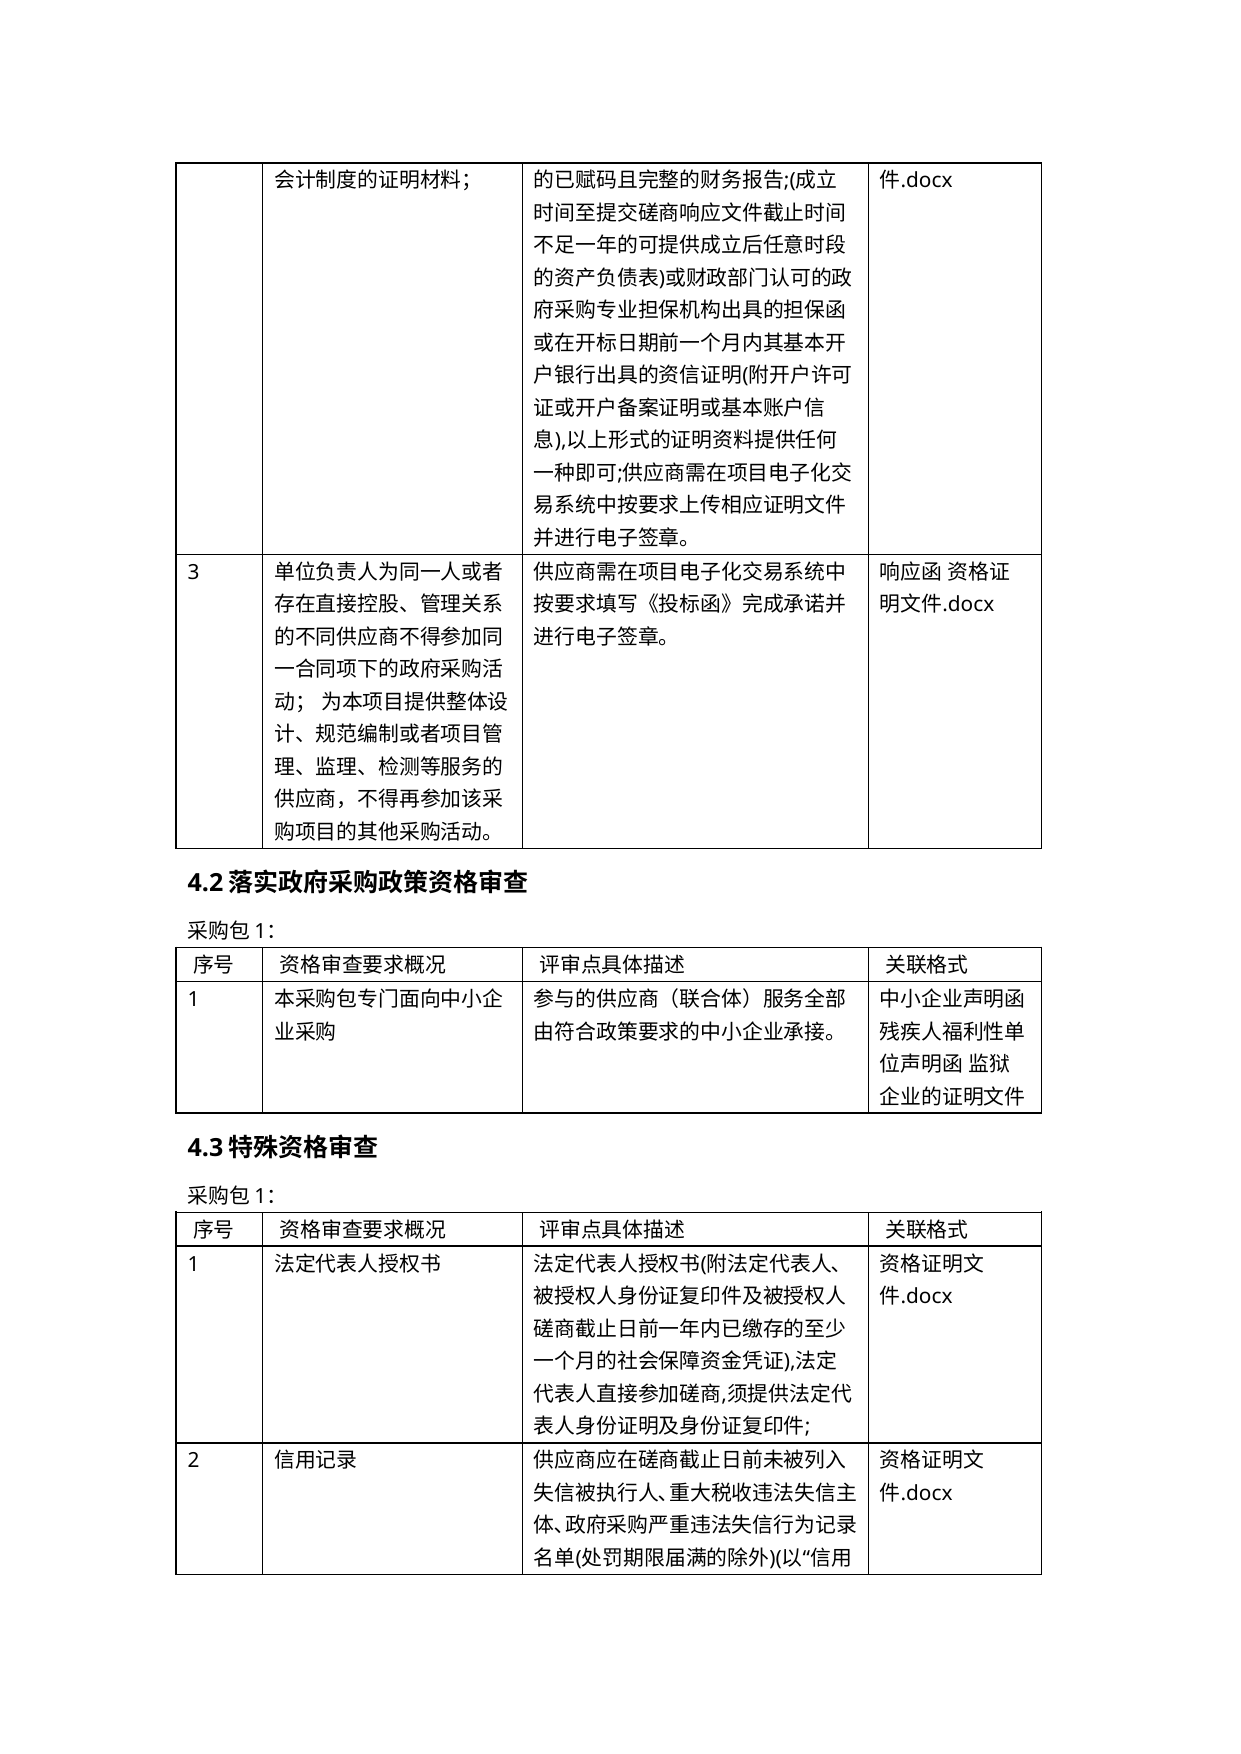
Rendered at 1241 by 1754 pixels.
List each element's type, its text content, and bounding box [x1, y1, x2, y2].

table_header 资格审查要求概况 [263, 948, 522, 981]
table_cell 参与的供应商（联合体）服务全部由符合政策要求的中小企业承接。 [523, 982, 868, 1112]
table_cell 资格证明文件.docx [869, 1444, 1041, 1573]
text 采购包1： [187, 914, 1053, 947]
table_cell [263, 164, 522, 553]
table_cell 中小企业声明函 残疾人福利性单位声明函 监狱企业的证明文件 [869, 982, 1041, 1112]
table_cell 供应商需在项目电子化交易系统中按要求填写《投标函》完成承诺并进行电子签章。 [523, 555, 868, 848]
table_cell 2 [177, 1444, 262, 1573]
table_cell 1 [177, 982, 262, 1112]
text 采购包1： [187, 1179, 1053, 1211]
table_header 序号 [177, 948, 262, 981]
table_cell 法定代表人授权书(附法定代表人､被授权人身份证复印件及被授权人磋商截止日前一年内已缴存的至少一个月的社会保障资金凭证),法定代表人直接参加磋商,须提供法定代表人身份证明及身份证复印件; [523, 1247, 868, 1442]
table_header 关联格式 [869, 1213, 1041, 1245]
table_header 评审点具体描述 [523, 1213, 868, 1245]
text 4.2落实政府采购政策资格审查 [187, 849, 1053, 914]
table_cell 资格证明文件.docx [869, 164, 1041, 553]
table_cell 本采购包专门面向中小企业采购 [263, 982, 522, 1112]
table_header 关联格式 [869, 948, 1041, 981]
table_cell 3 [177, 555, 262, 848]
text 4.3特殊资格审查 [187, 1114, 1053, 1179]
table_cell 资格证明文件.docx [869, 1247, 1041, 1442]
table_cell 单位负责人为同一人或者存在直接控股、管理关系的不同供应商不得参加同一合同项下的政府采购活动； 为本项目提供整体设计、规范编制或者项目管理、监理、检测等服务的供应商，不得再参加该采购项目的其他采购活动。 [263, 555, 522, 848]
table_header 序号 [177, 1213, 262, 1245]
table_header 资格审查要求概况 [263, 1213, 522, 1245]
table_cell 响应函 资格证明文件.docx [869, 555, 1041, 848]
table_cell 1 [177, 1247, 262, 1442]
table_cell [523, 164, 868, 553]
table_cell 2 [177, 164, 262, 553]
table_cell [523, 1444, 868, 1573]
table_cell 信用记录 [263, 1444, 522, 1573]
table_header 评审点具体描述 [523, 948, 868, 981]
table_cell 法定代表人授权书 [263, 1247, 522, 1442]
